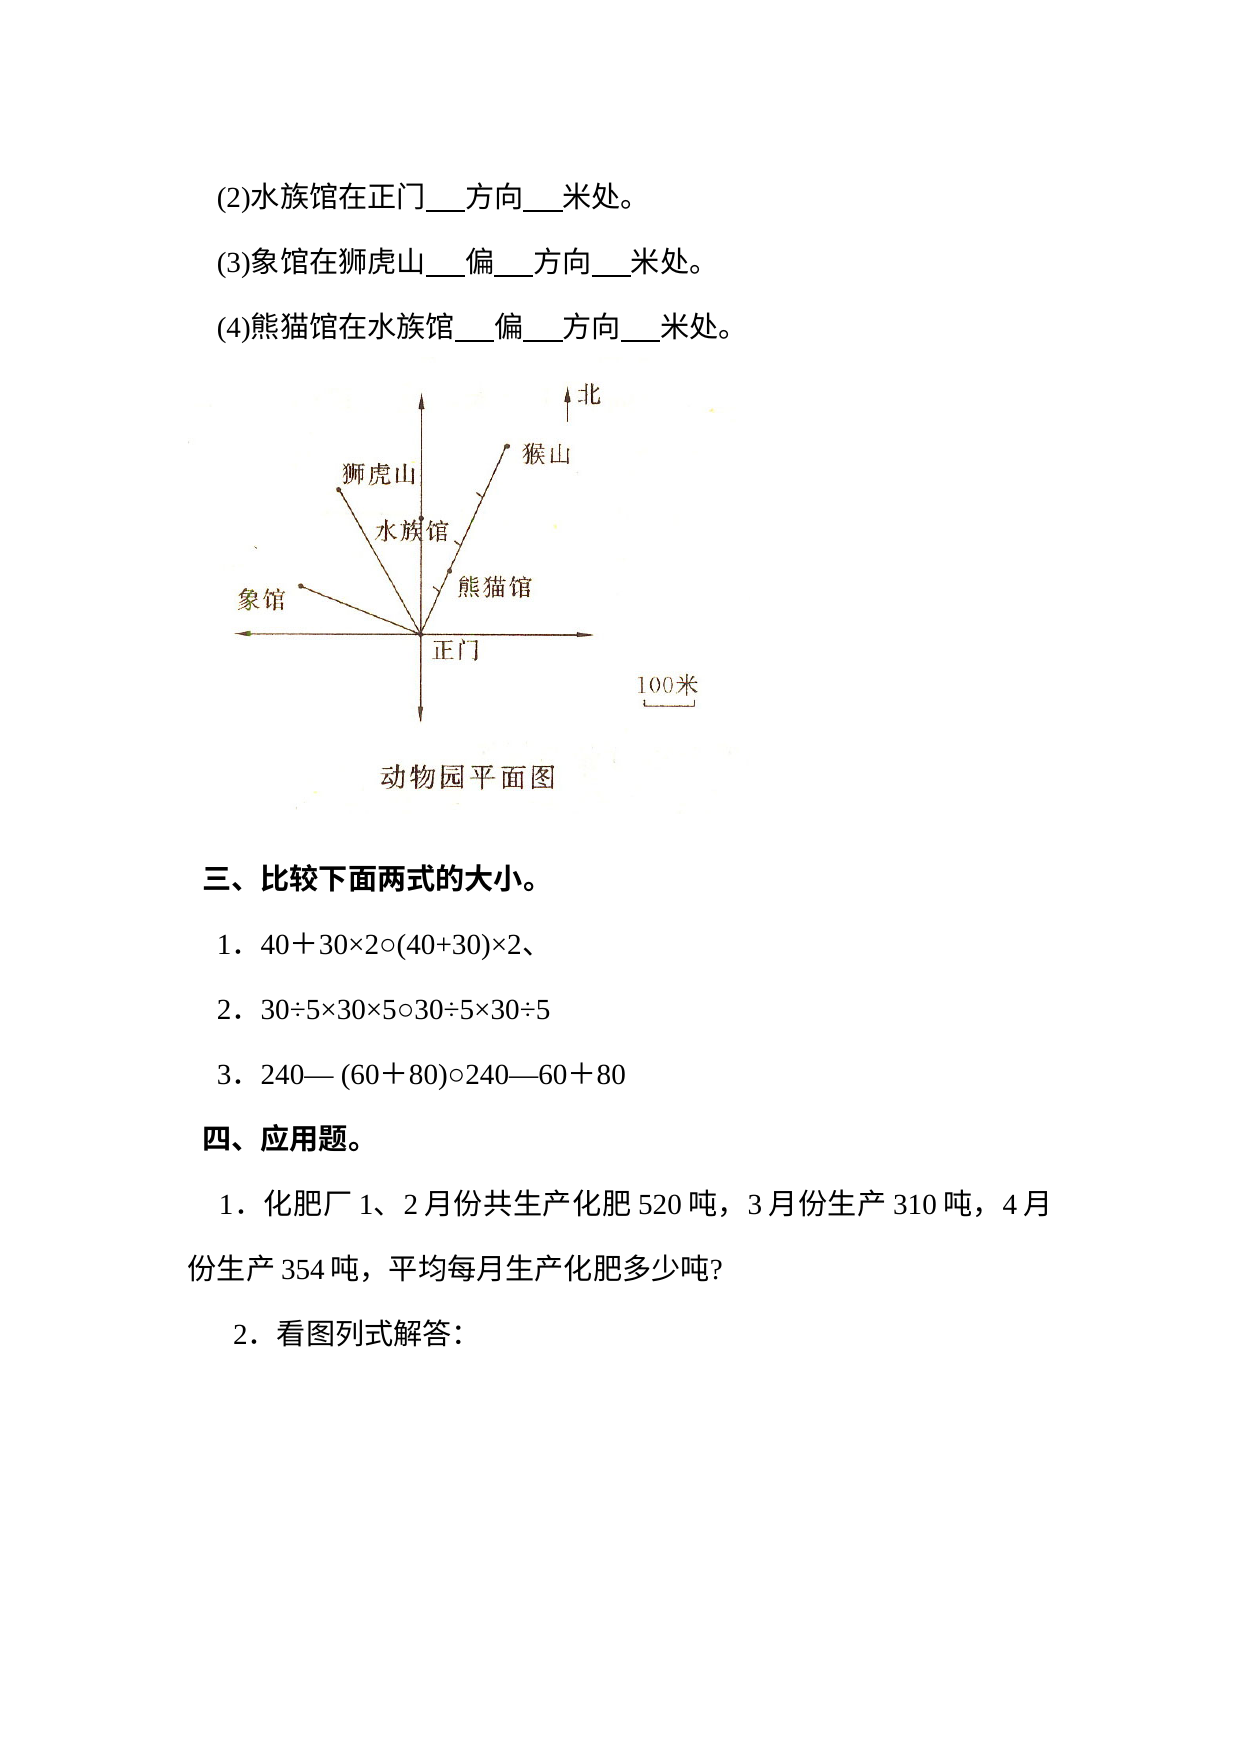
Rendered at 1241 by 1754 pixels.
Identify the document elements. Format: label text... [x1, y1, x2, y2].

text (3)象馆在狮虎山 偏 方向 米处。 [187, 227, 1053, 292]
text 1．40＋30×2○(40+30)×2、 [187, 909, 1053, 974]
text (4)熊猫馆在水族馆 偏 方向 米处。 [187, 292, 1053, 357]
text 2．看图列式解答： [187, 1299, 1053, 1364]
text 2．30÷5×30×5○30÷5×30÷5 [187, 974, 1053, 1039]
text (2)水族馆在正门 方向 米处。 [187, 162, 1053, 227]
text 三、比较下面两式的大小。 [187, 844, 1053, 909]
text 1．化肥厂1、2月份共生产化肥520吨，3月份生产310吨，4月份生产354吨，平均每月生产化肥多少吨? [187, 1169, 1053, 1299]
text 3．240— (60＋80)○240—60＋80 [187, 1039, 1053, 1104]
text 四、应用题。 [187, 1104, 1053, 1169]
picture [187, 357, 750, 814]
